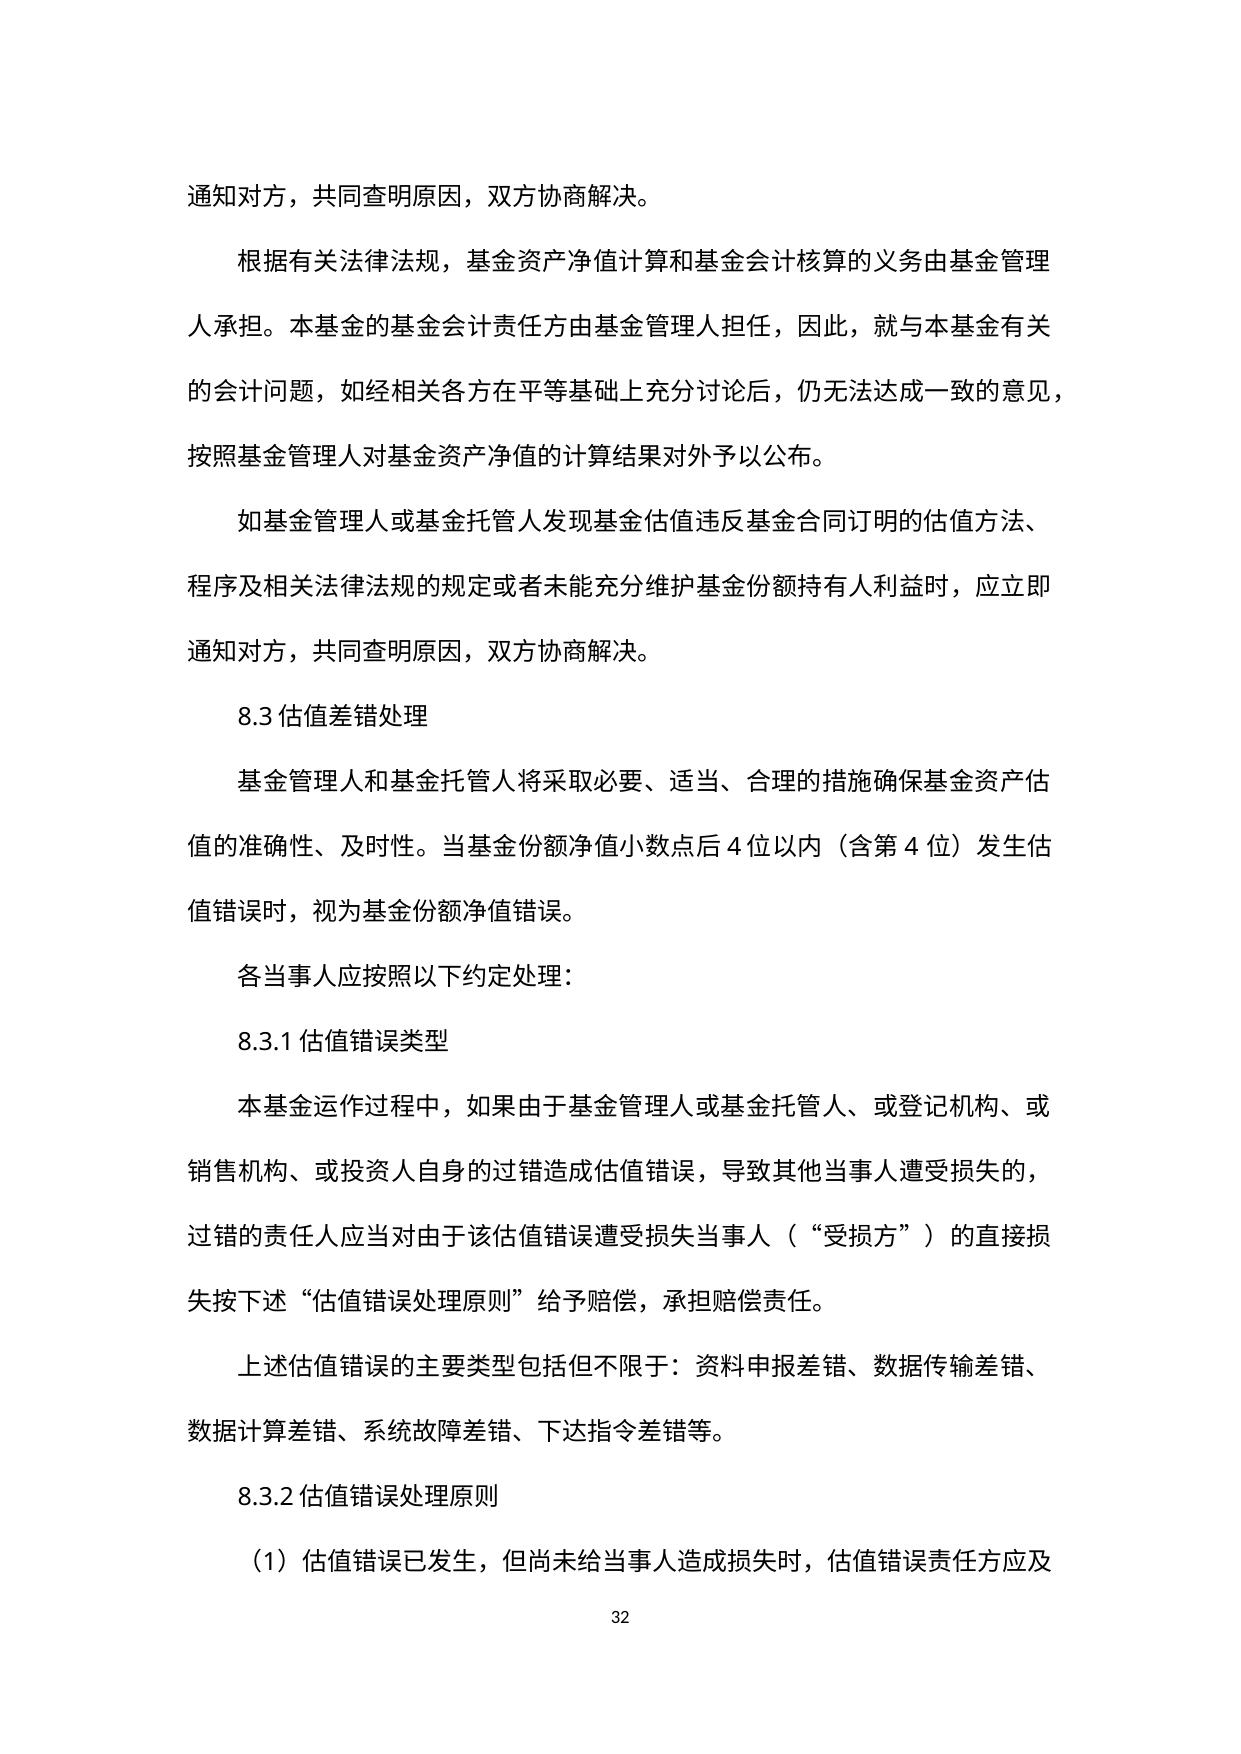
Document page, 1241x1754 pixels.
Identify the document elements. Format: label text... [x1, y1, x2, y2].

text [187, 162, 1053, 227]
text 8.3.2估值错误处理原则 [187, 1462, 1053, 1527]
text 8.3估值差错处理 [187, 682, 1053, 747]
text 根据有关法律法规，基金资产净值计算和基金会计核算的义务由基金管理人承担。本基金的基金会计责任方由基金管理人担任，因此，就与本基金有关的会计问题，如经相关各方在平等基础上充分讨论后，仍无法达成一致的意见，按照基金管理人对基金资产净值的计算结果对外予以公布。 [187, 227, 1053, 487]
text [187, 1527, 1053, 1592]
text 如基金管理人或基金托管人发现基金估值违反基金合同订明的估值方法、程序及相关法律法规的规定或者未能充分维护基金份额持有人利益时，应立即通知对方，共同查明原因，双方协商解决。 [187, 487, 1053, 682]
text 上述估值错误的主要类型包括但不限于：资料申报差错、数据传输差错、数据计算差错、系统故障差错、下达指令差错等。 [187, 1332, 1053, 1462]
text 基金管理人和基金托管人将采取必要、适当、合理的措施确保基金资产估值的准确性、及时性。当基金份额净值小数点后4位以内（含第4 位）发生估值错误时，视为基金份额净值错误。 [187, 747, 1053, 942]
text 各当事人应按照以下约定处理： [187, 942, 1053, 1007]
text 本基金运作过程中，如果由于基金管理人或基金托管人、或登记机构、或销售机构、或投资人自身的过错造成估值错误，导致其他当事人遭受损失的，过错的责任人应当对由于该估值错误遭受损失当事人（“受损方”）的直接损失按下述“估值错误处理原则”给予赔偿，承担赔偿责任。 [187, 1072, 1053, 1332]
text 8.3.1估值错误类型 [187, 1007, 1053, 1072]
